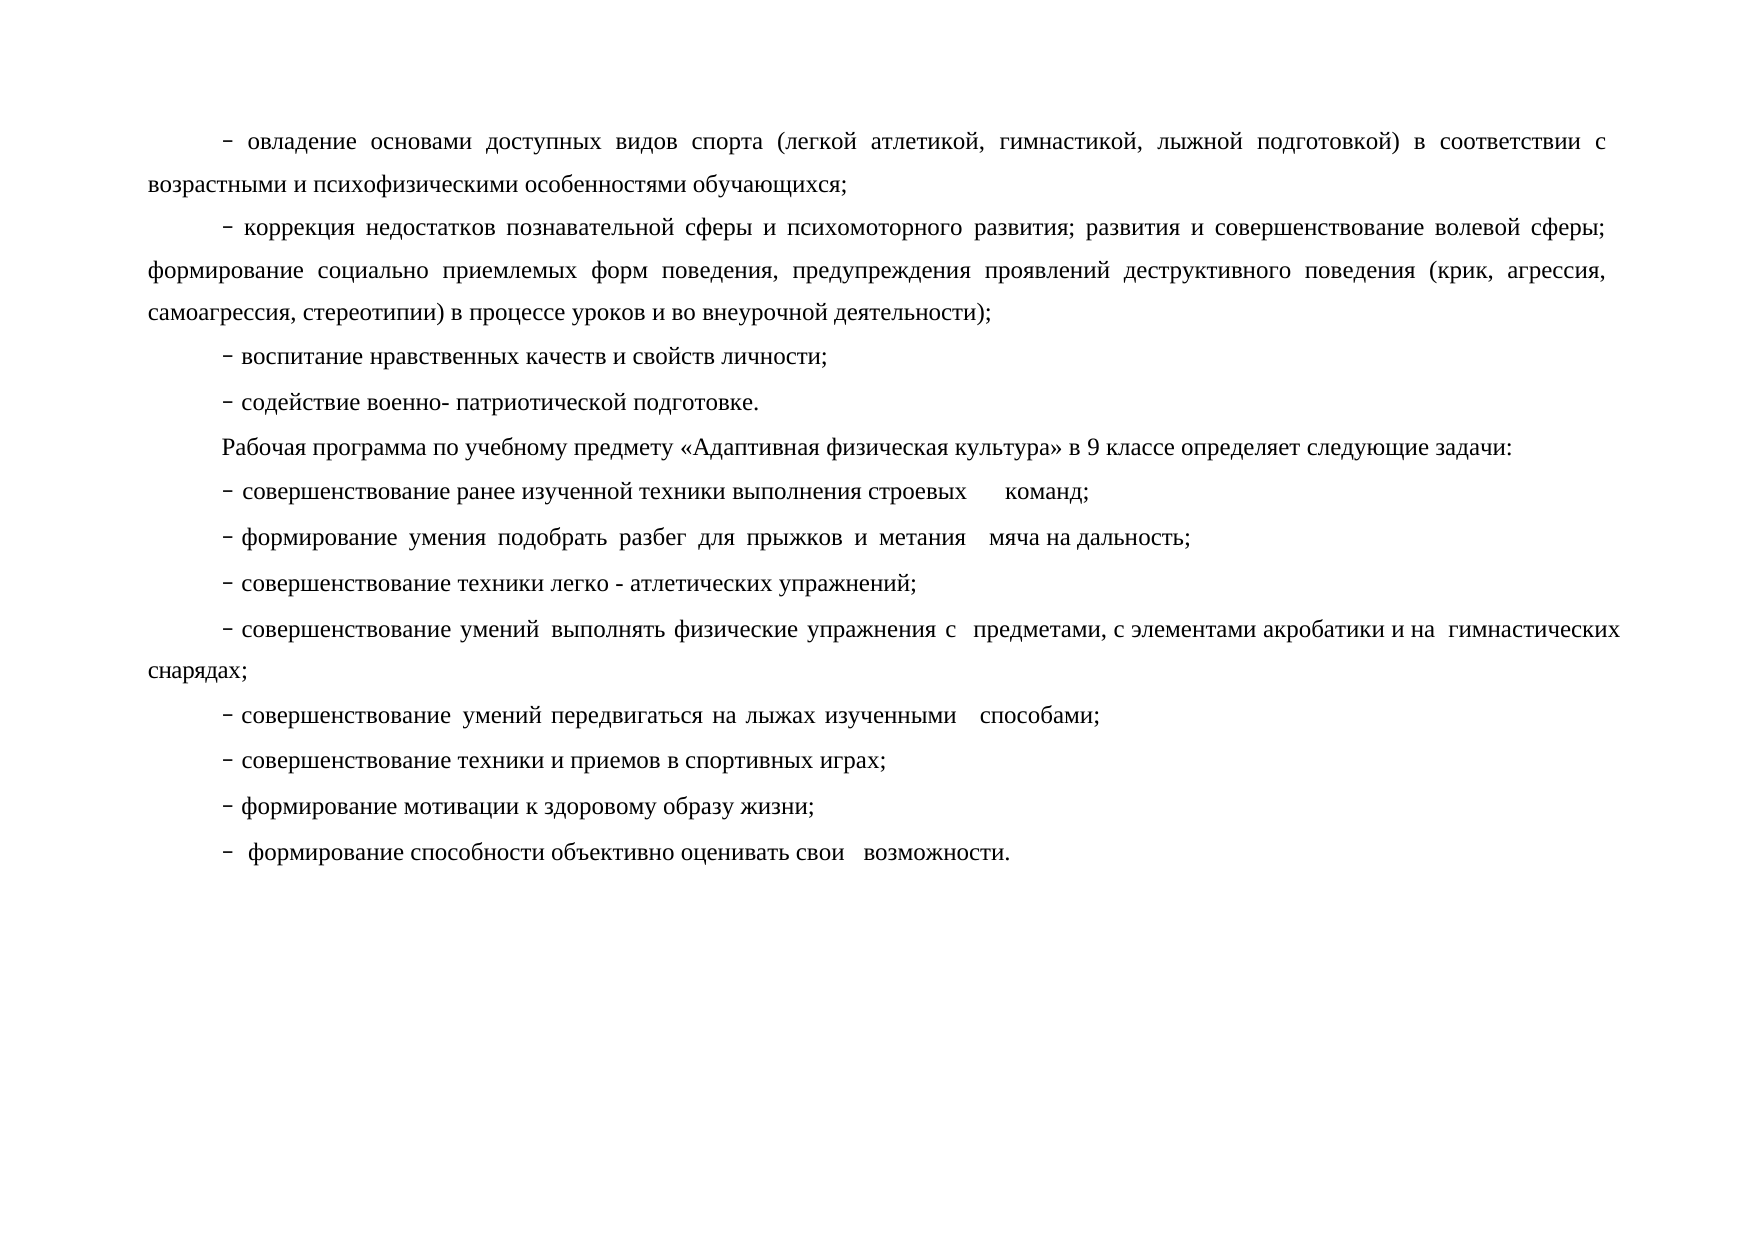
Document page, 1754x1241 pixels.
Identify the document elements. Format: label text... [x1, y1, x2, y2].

text Рабочая программа по учебному предмету «Адаптивная физическая культура» в 9 классе определяет следующие задачи: [148, 432, 1631, 461]
text − совершенствование техники и приемов в спортивных играх; [221, 744, 1631, 774]
text − совершенствование ранее изученной техники выполнения строевых команд; [148, 475, 1606, 506]
text − совершенствование умений выполнять физические упражнения с предметами, с элементами акробатики и на гимнастических снарядах; [148, 613, 1631, 684]
text − коррекция недостатков познавательной сферы и психомоторного развития; развития и совершенствование волевой сферы; формирование социально приемлемых форм поведения, предупреждения проявлений деструктивного поведения (крик, агрессия, самоагрессия, стереотипии) в процессе уроков и во внеурочной деятельности); [148, 211, 1606, 326]
text − овладение основами доступных видов спорта (легкой атлетикой, гимнастикой, лыжной подготовкой) в соответствии с возрастными и психофизическими особенностями обучающихся; [148, 125, 1606, 197]
text − совершенствование умений передвигаться на лыжах изученными способами; [148, 699, 1631, 729]
text − совершенствование техники легко - атлетических упражнений; [221, 567, 1631, 597]
text − содействие военно- патриотической подготовке. [221, 386, 1631, 417]
text − формирование мотивации к здоровому образу жизни; [221, 790, 1631, 820]
text − формирование умения подобрать разбег для прыжков и метания мяча на дальность; [148, 521, 1631, 552]
text − формирование способности объективно оценивать свои возможности. [148, 836, 1606, 866]
text − воспитание нравственных качеств и свойств личности; [221, 341, 1631, 371]
